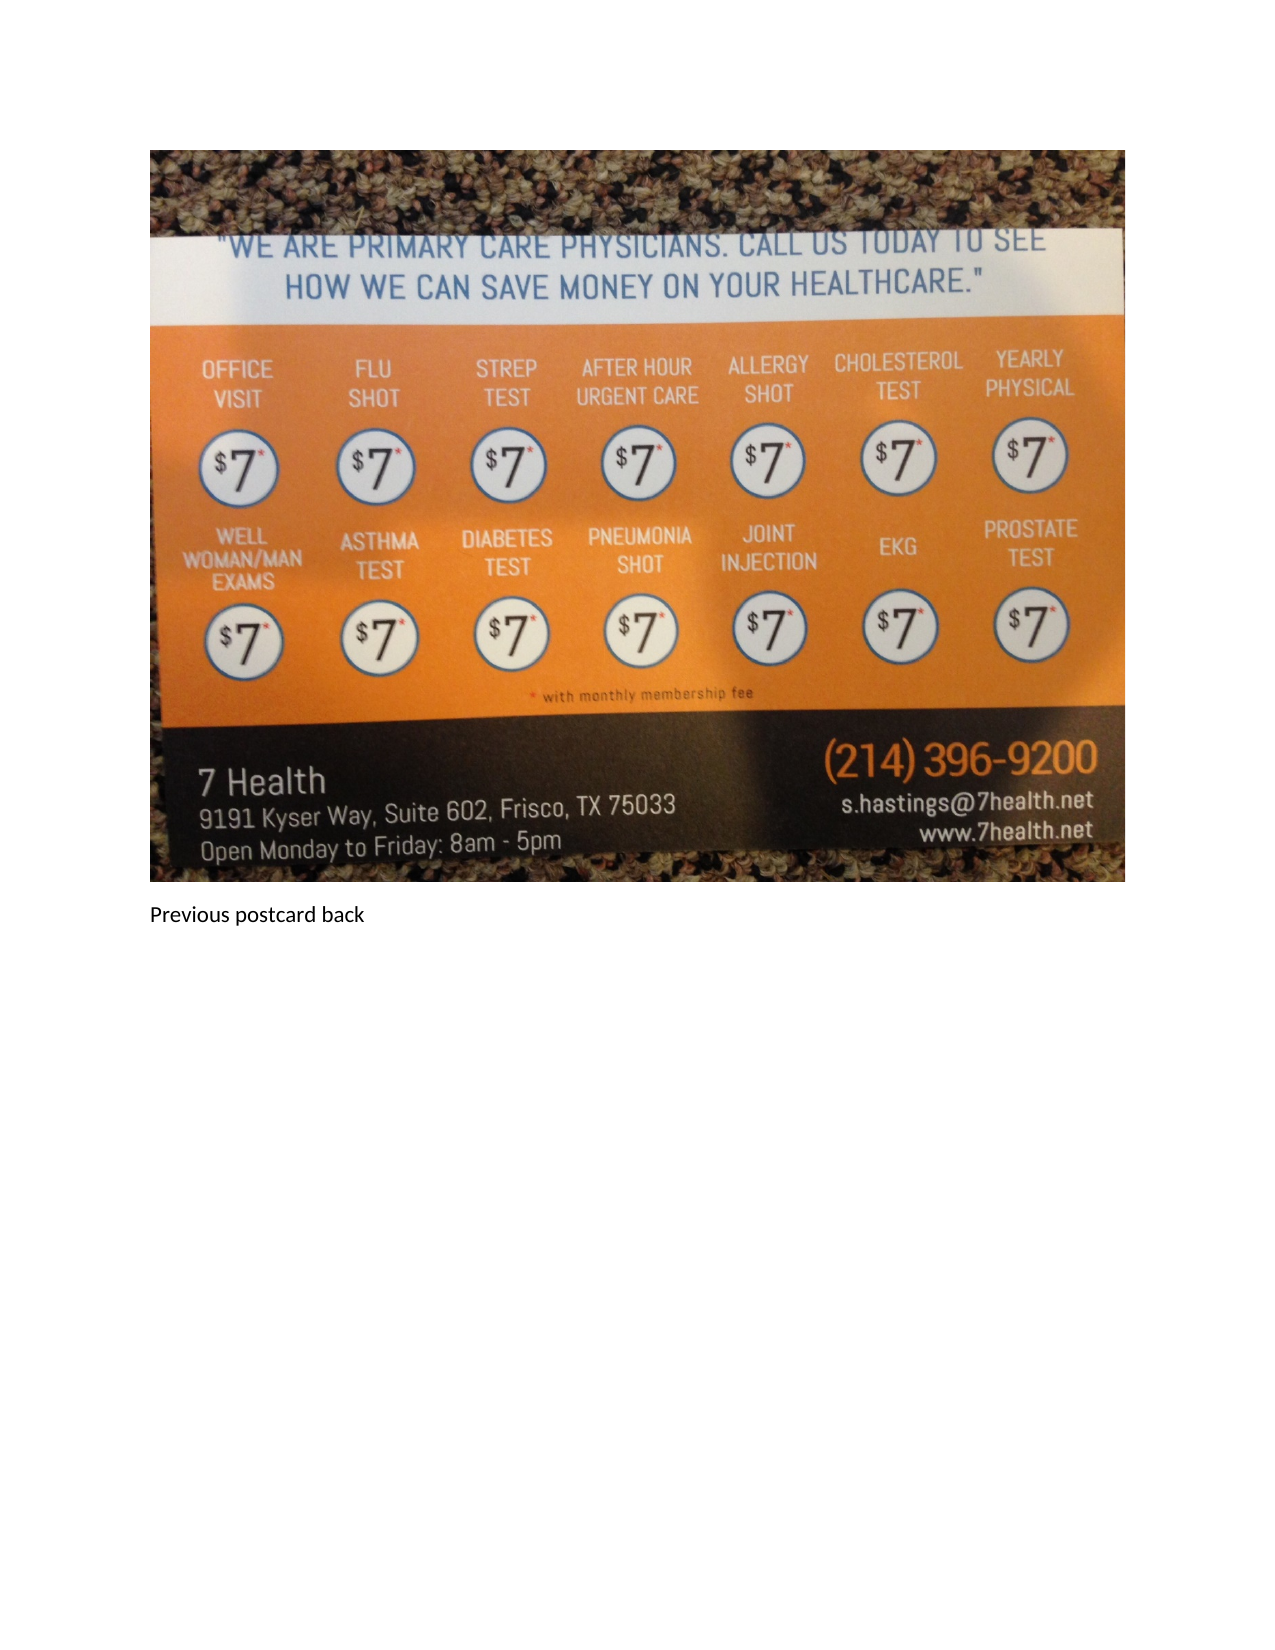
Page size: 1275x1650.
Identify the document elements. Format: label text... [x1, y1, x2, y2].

text Previous postcard back [150, 900, 1125, 928]
picture [150, 150, 1125, 882]
